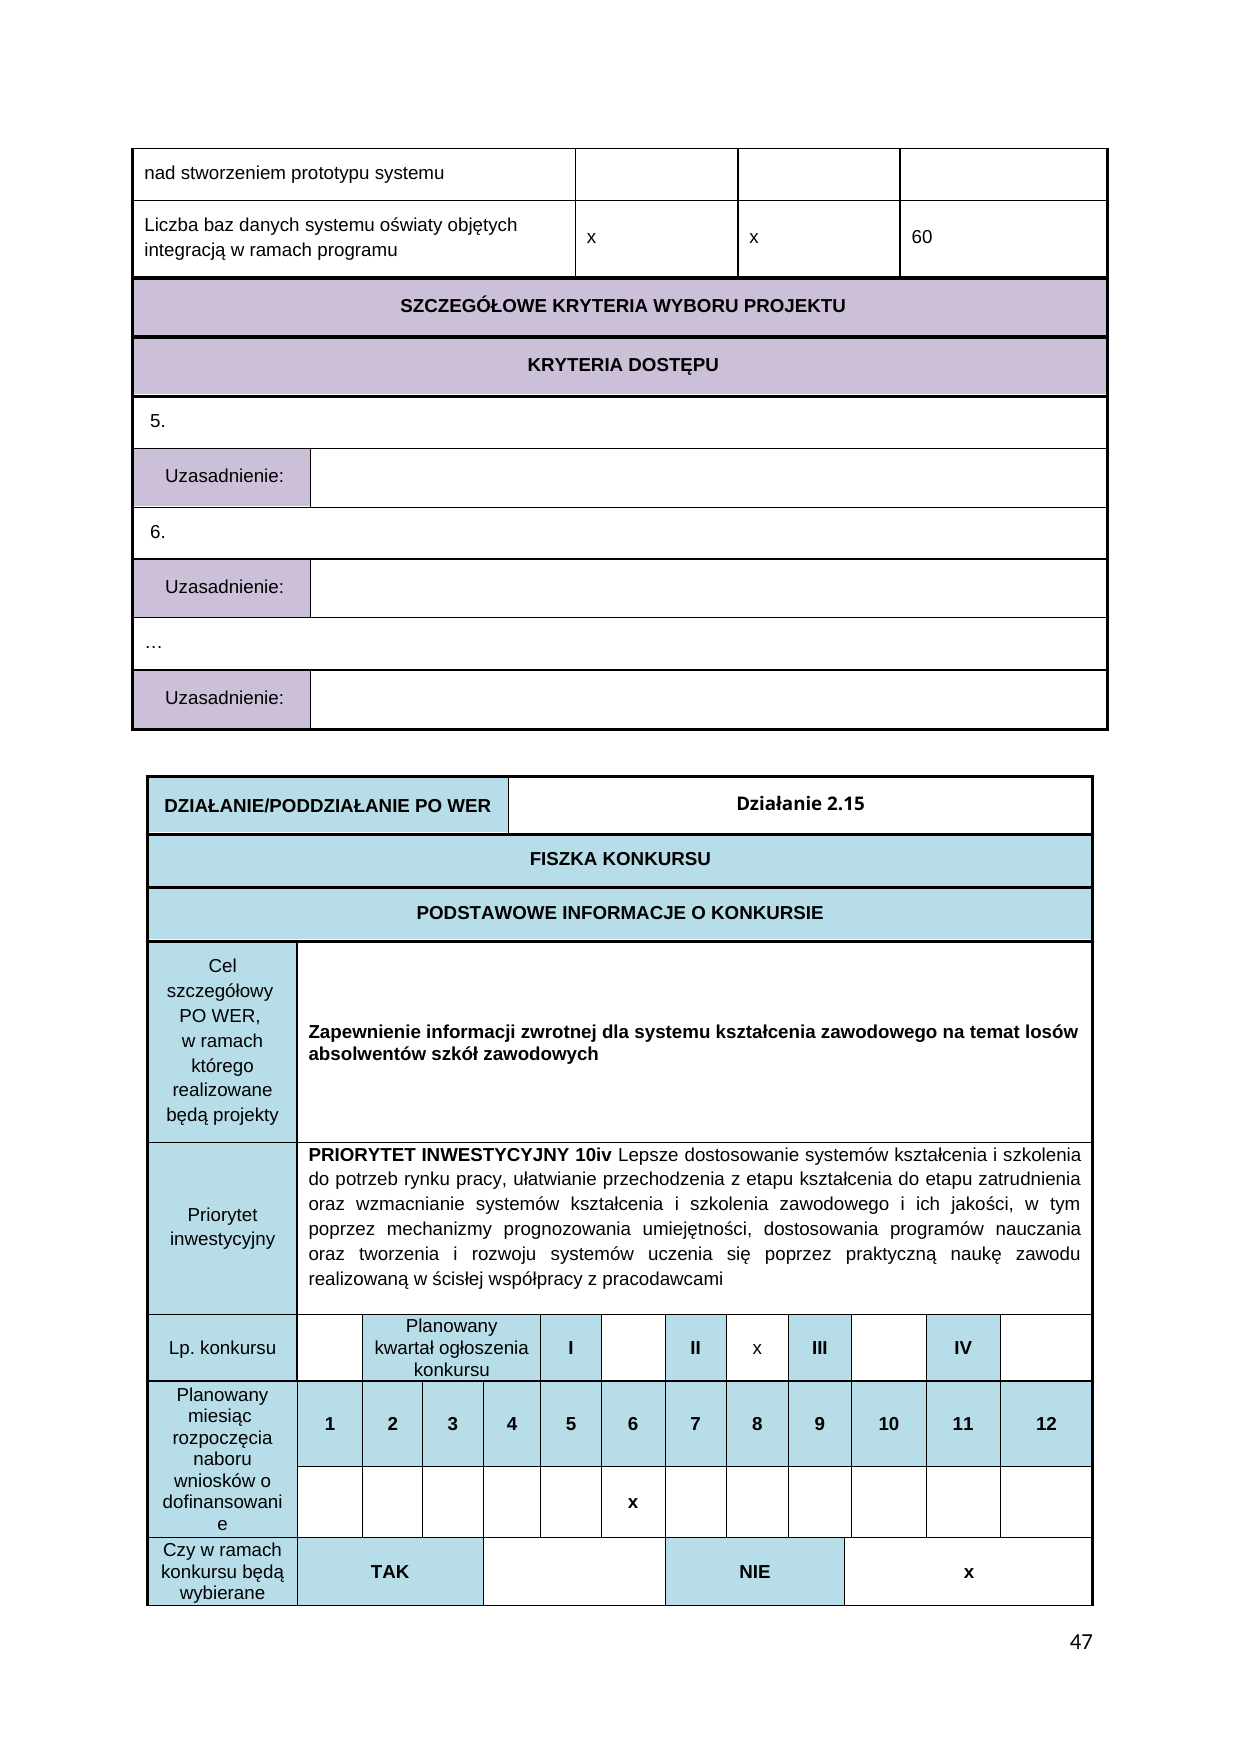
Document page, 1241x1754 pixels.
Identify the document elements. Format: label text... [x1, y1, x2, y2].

table_cell [484, 1538, 665, 1605]
table_cell TAK [298, 1538, 483, 1605]
table_cell Planowany kwartał ogłoszenia konkursu [363, 1315, 540, 1380]
table_cell KRYTERIA DOSTĘPU [134, 339, 1106, 394]
table_cell 6 [602, 1382, 665, 1466]
table_cell [423, 1467, 483, 1537]
table_cell [666, 1467, 726, 1537]
table_cell I [541, 1315, 601, 1380]
table_cell x [845, 1538, 1091, 1605]
table_cell … [134, 618, 1106, 669]
table_cell [298, 1467, 362, 1537]
table_cell x [576, 149, 737, 199]
table_cell [789, 1467, 851, 1537]
table_cell [134, 508, 1106, 558]
table_cell 7 [666, 1382, 726, 1466]
table_cell [852, 1315, 926, 1380]
table_cell PRIORYTET INWESTYCYJNY 10iv Lepsze dostosowanie systemów kształcenia i szkolenia do potrzeb rynku pracy, ułatwianie przechodzenia z etapu kształcenia do etapu zatrudnienia oraz wzmacnianie systemów kształcenia i szkolenia zawodowego i ich jakości, w tym poprzez mechanizmy prognozowania umiejętności, dostosowania programów nauczania oraz tworzenia i rozwoju systemów uczenia się poprzez praktyczną naukę zawodu realizowaną w ścisłej współpracy z pracodawcami [298, 1143, 1091, 1314]
table_cell Cel szczegółowy PO WER, w ramach którego realizowane będą projekty [149, 943, 296, 1142]
table_cell 5 [541, 1382, 601, 1466]
table_cell [298, 1315, 362, 1380]
table_cell 3 [423, 1382, 483, 1466]
table_cell 1 [901, 149, 1106, 199]
table_cell III [789, 1315, 851, 1380]
table_cell Uzasadnienie: [134, 560, 310, 617]
table_cell Lp. konkursu [149, 1315, 296, 1380]
table_cell Uzasadnienie: [134, 671, 310, 728]
table_header DZIAŁANIE/PODDZIAŁANIE PO WER [149, 778, 508, 832]
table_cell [149, 1538, 297, 1605]
table_cell II [666, 1315, 726, 1380]
table_cell [363, 1467, 422, 1537]
table_cell PODSTAWOWE INFORMACJE O KONKURSIE [149, 889, 1091, 939]
table_cell 12 [1001, 1382, 1091, 1466]
table_cell SZCZEGÓŁOWE KRYTERIA WYBORU PROJEKTU [134, 280, 1106, 335]
table_cell Liczba baz danych systemu oświaty objętych integracją w ramach programu [134, 201, 575, 276]
table_cell 60 [901, 201, 1106, 276]
table_cell [134, 398, 1106, 447]
table_cell [1001, 1467, 1091, 1537]
table_cell x [602, 1467, 665, 1537]
table_header Działanie 2.15 [509, 778, 1091, 832]
table_cell Zapewnienie informacji zwrotnej dla systemu kształcenia zawodowego na temat losów absolwentów szkół zawodowych [298, 943, 1091, 1142]
table_cell 1 [298, 1382, 362, 1466]
table_cell [311, 449, 1106, 506]
table_cell [727, 1467, 788, 1537]
table_cell 8 [727, 1382, 788, 1466]
table_cell [602, 1315, 665, 1380]
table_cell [134, 149, 575, 199]
table_cell 4 [484, 1382, 540, 1466]
table_cell [852, 1467, 926, 1537]
table_cell [311, 671, 1106, 728]
table_cell NIE [666, 1538, 844, 1605]
table_cell x [739, 149, 899, 199]
table_cell [1001, 1315, 1091, 1380]
table_cell FISZKA KONKURSU [149, 836, 1091, 886]
table_cell 9 [789, 1382, 851, 1466]
table_cell [927, 1467, 1000, 1537]
table_cell IV [927, 1315, 1000, 1380]
table_cell Uzasadnienie: [134, 449, 310, 506]
table_cell x [576, 201, 737, 276]
table_cell 11 [927, 1382, 1000, 1466]
table_cell Planowany miesiąc rozpoczęcia naboru wniosków o dofinansowanie [149, 1382, 297, 1537]
table_cell x [727, 1315, 788, 1380]
table_cell [484, 1467, 540, 1537]
table_cell 2 [363, 1382, 422, 1466]
table_cell Priorytet inwestycyjny [149, 1143, 296, 1314]
table_cell [311, 560, 1106, 617]
table_cell 10 [852, 1382, 926, 1466]
table_cell x [739, 201, 899, 276]
table_cell [541, 1467, 601, 1537]
